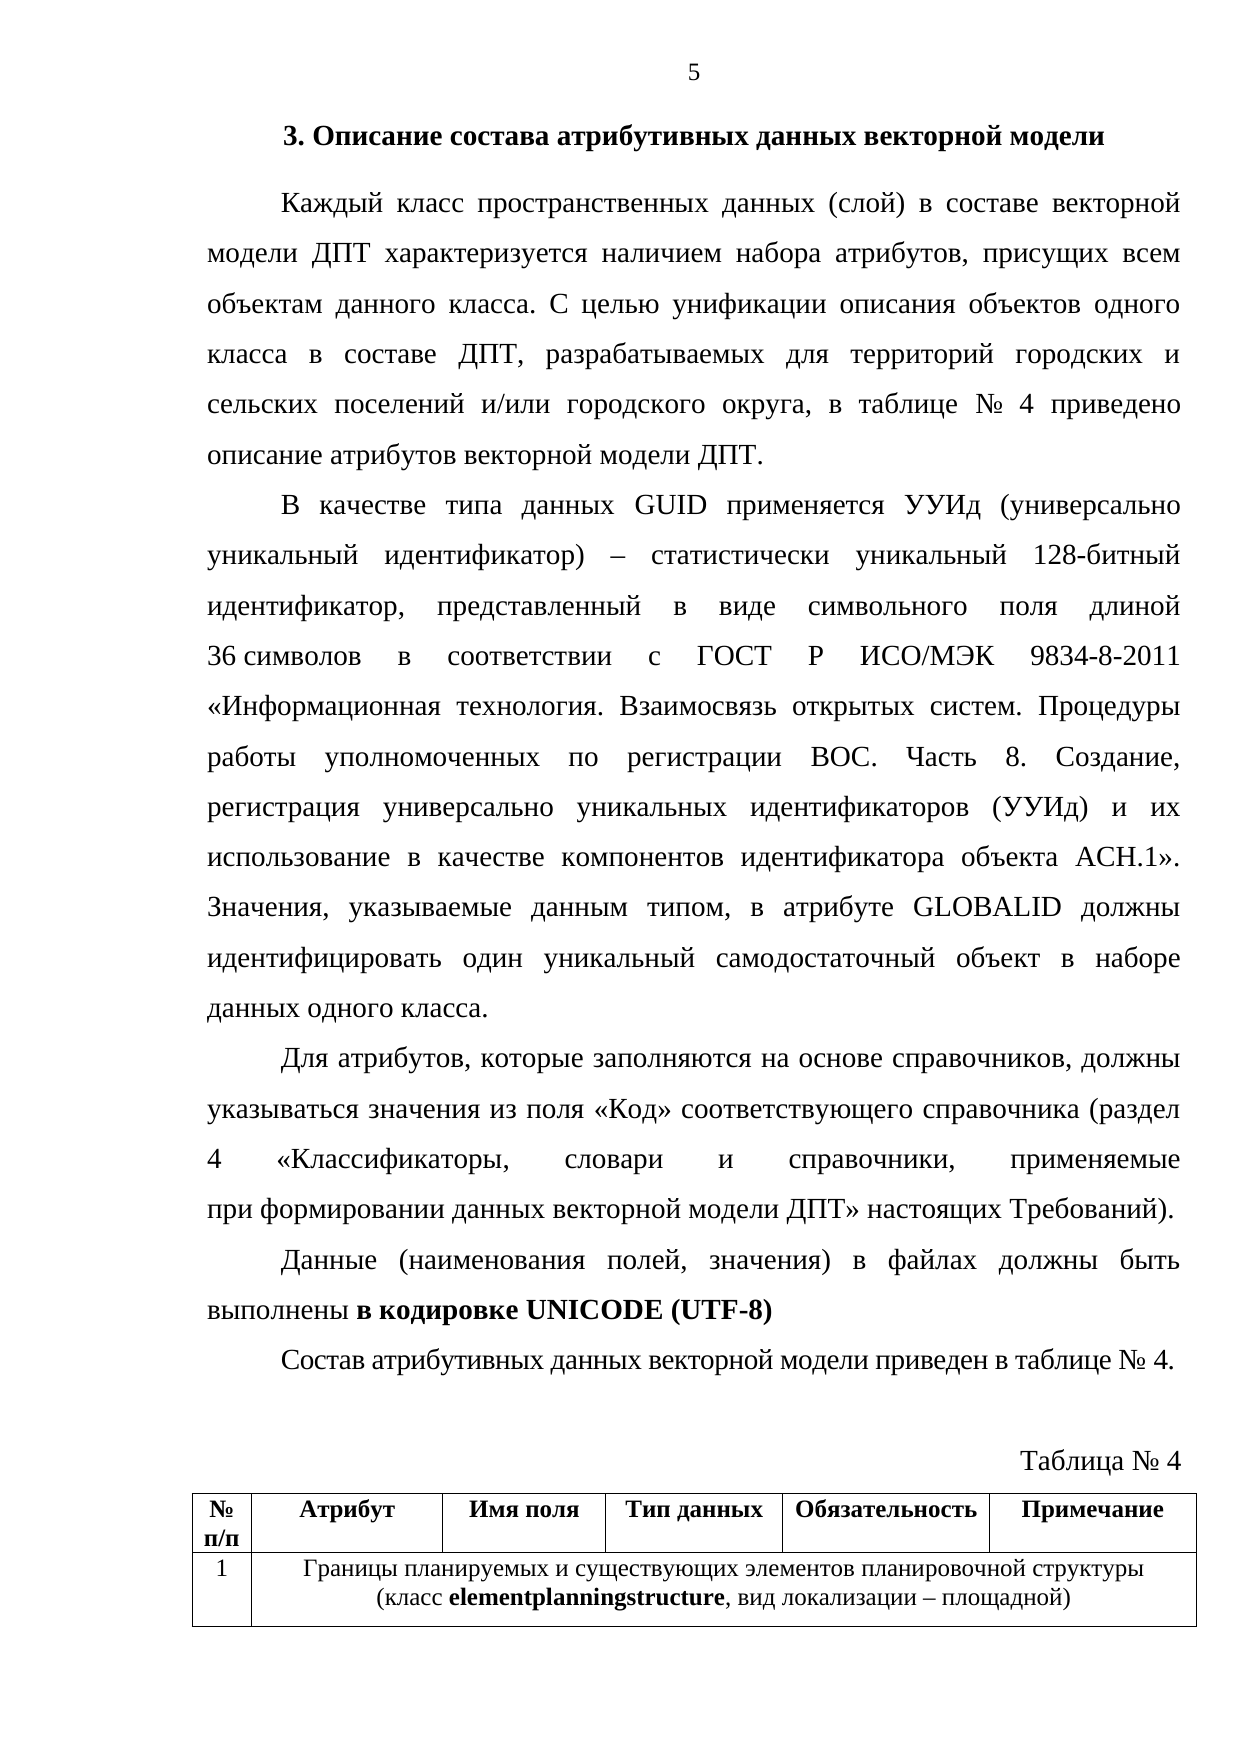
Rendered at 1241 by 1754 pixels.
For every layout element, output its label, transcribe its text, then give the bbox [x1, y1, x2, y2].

text Состав атрибутивных данных векторной модели приведен в таблице № 4. [207, 1342, 1181, 1376]
text Таблица № 4 [499, 1443, 1181, 1477]
text Данные (наименования полей, значения) в файлах должны быть выполнены в кодировке UNICODE (UTF-8) [207, 1242, 1181, 1326]
table_header Имя поля [443, 1494, 605, 1552]
table_header Обязательность [783, 1494, 989, 1552]
text 3. Описание состава атрибутивных данных векторной модели [207, 118, 1181, 152]
text Каждый класс пространственных данных (слой) в составе векторной модели ДПТ характеризуется наличием набора атрибутов, присущих всем объектам данного класса. С целью унификации описания объектов одного класса в составе ДПТ, разрабатываемых для территорий городских и сельских поселений и/или городского округа, в таблице № 4 приведено описание атрибутов векторной модели ДПТ. [207, 185, 1181, 470]
text Для атрибутов, которые заполняются на основе справочников, должны указываться значения из поля «Код» соответствующего справочника (раздел 4 «Классификаторы, словари и справочники, применяемые при формировании данных векторной модели ДПТ» настоящих Требований). [207, 1041, 1181, 1225]
table_header Примечание [990, 1494, 1196, 1552]
table_header Атрибут [252, 1494, 442, 1552]
text В качестве типа данных GUID применяется УУИд (универсально уникальный идентификатор) – статистически уникальный 128-битный идентификатор, представленный в виде символьного поля длиной 36 символов в соответствии с ГОСТ Р ИСО/МЭК 9834-8-2011 «Информационная технология. Взаимосвязь открытых систем. Процедуры работы уполномоченных по регистрации ВОС. Часть 8. Создание, регистрация универсально уникальных идентификаторов (УУИд) и их использование в качестве компонентов идентификатора объекта АСН.1». Значения, указываемые данным типом, в атрибуте GLOBALID должны идентифицировать один уникальный самодостаточный объект в наборе данных одного класса. [207, 487, 1181, 1024]
table_cell Границы планируемых и существующих элементов планировочной структуры (класс elementplanningstructure, вид локализации – площадной) [252, 1553, 1196, 1626]
table_header № п/п [193, 1494, 251, 1552]
table_cell 1 [193, 1553, 251, 1626]
table_header Тип данных [606, 1494, 782, 1552]
